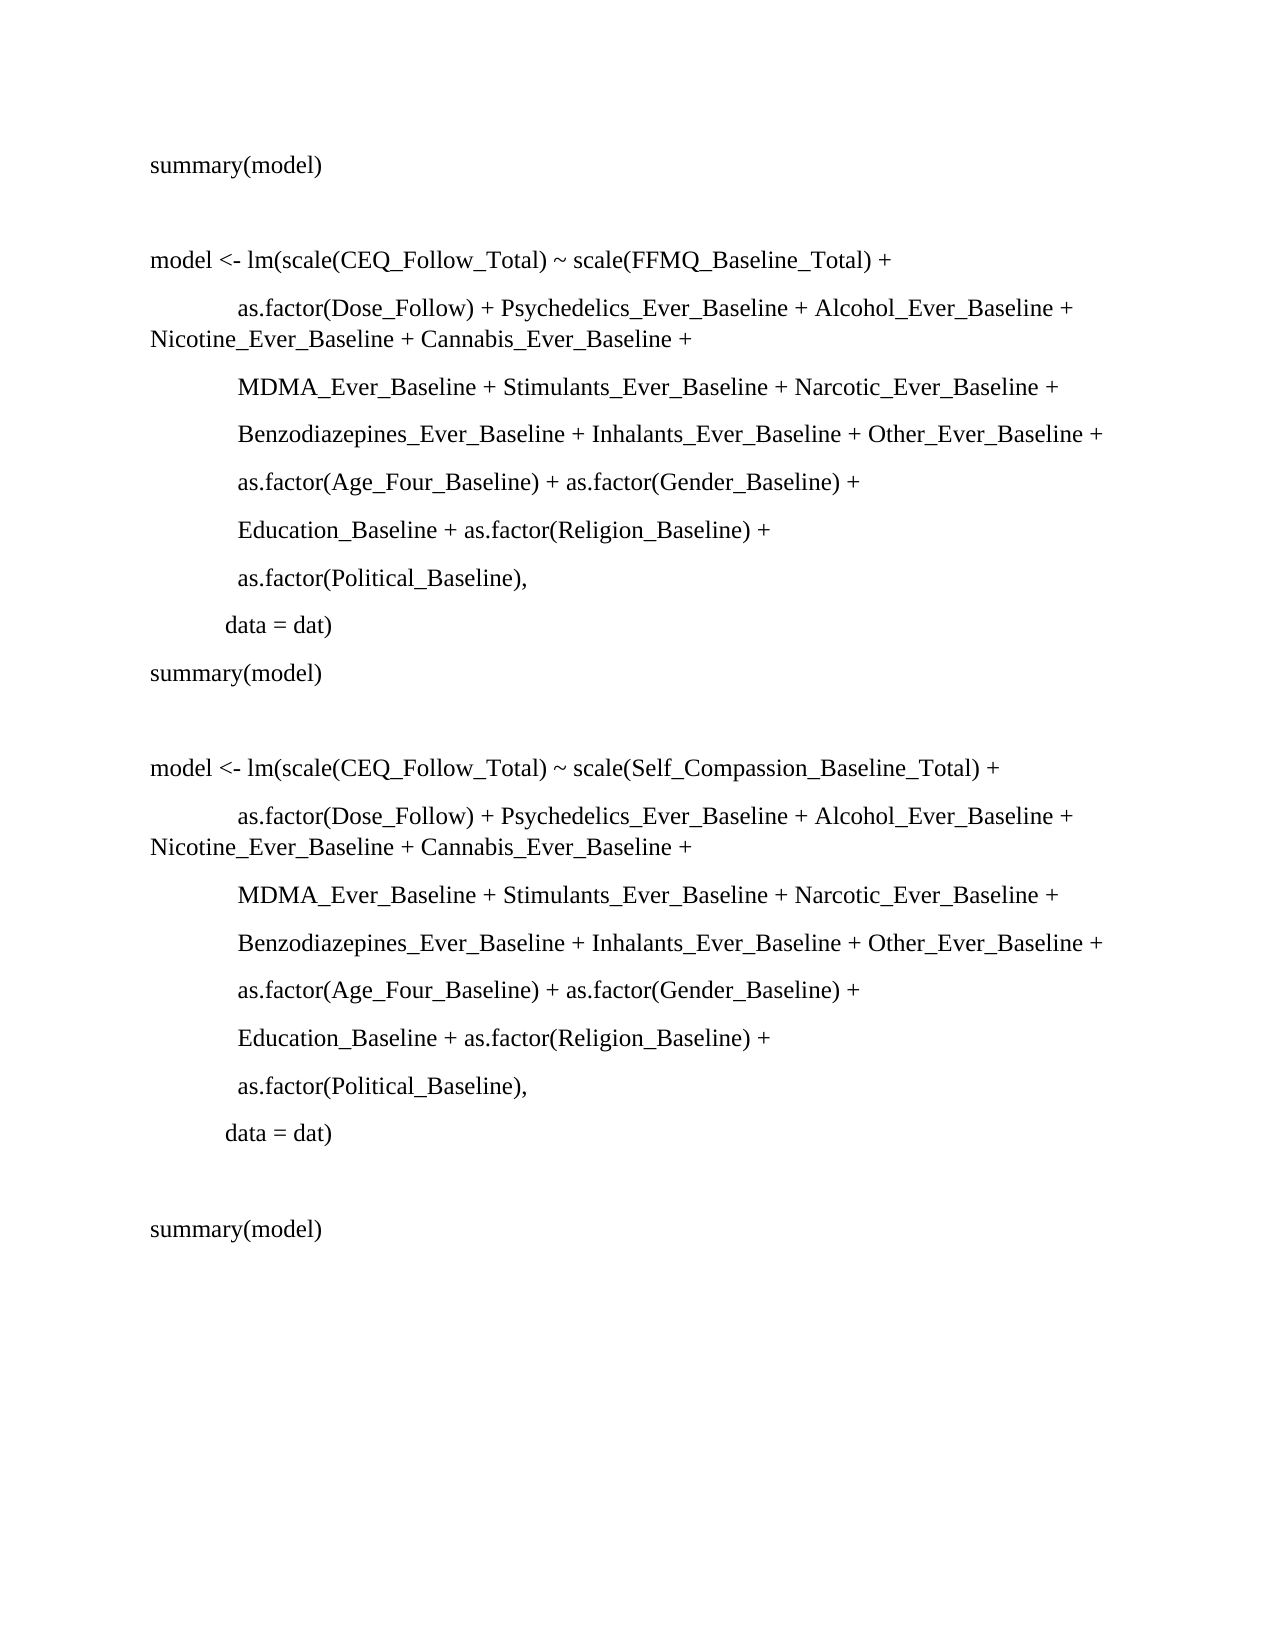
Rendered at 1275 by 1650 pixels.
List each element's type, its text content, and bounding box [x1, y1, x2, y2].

text data = dat) [150, 1118, 1125, 1147]
text Benzodiazepines_Ever_Baseline + Inhalants_Ever_Baseline + Other_Ever_Baseline + [150, 419, 1125, 448]
text summary(model) [150, 150, 1125, 179]
text Education_Baseline + as.factor(Religion_Baseline) + [150, 515, 1125, 544]
text MDMA_Ever_Baseline + Stimulants_Ever_Baseline + Narcotic_Ever_Baseline + [150, 880, 1125, 909]
text as.factor(Age_Four_Baseline) + as.factor(Gender_Baseline) + [150, 467, 1125, 496]
text Education_Baseline + as.factor(Religion_Baseline) + [150, 1023, 1125, 1052]
text as.factor(Political_Baseline), [150, 1071, 1125, 1099]
text MDMA_Ever_Baseline + Stimulants_Ever_Baseline + Narcotic_Ever_Baseline + [150, 372, 1125, 401]
text as.factor(Dose_Follow) + Psychedelics_Ever_Baseline + Alcohol_Ever_Baseline + Nicotine_Ever_Baseline + Cannabis_Ever_Baseline + [150, 801, 1125, 861]
text model <- lm(scale(CEQ_Follow_Total) ~ scale(Self_Compassion_Baseline_Total) + [150, 753, 1125, 782]
text as.factor(Age_Four_Baseline) + as.factor(Gender_Baseline) + [150, 975, 1125, 1004]
text summary(model) [150, 658, 1125, 687]
text as.factor(Political_Baseline), [150, 563, 1125, 591]
text Benzodiazepines_Ever_Baseline + Inhalants_Ever_Baseline + Other_Ever_Baseline + [150, 928, 1125, 956]
text data = dat) [150, 610, 1125, 639]
text summary(model) [150, 1214, 1125, 1243]
text as.factor(Dose_Follow) + Psychedelics_Ever_Baseline + Alcohol_Ever_Baseline + Nicotine_Ever_Baseline + Cannabis_Ever_Baseline + [150, 293, 1125, 353]
text model <- lm(scale(CEQ_Follow_Total) ~ scale(FFMQ_Baseline_Total) + [150, 245, 1125, 274]
